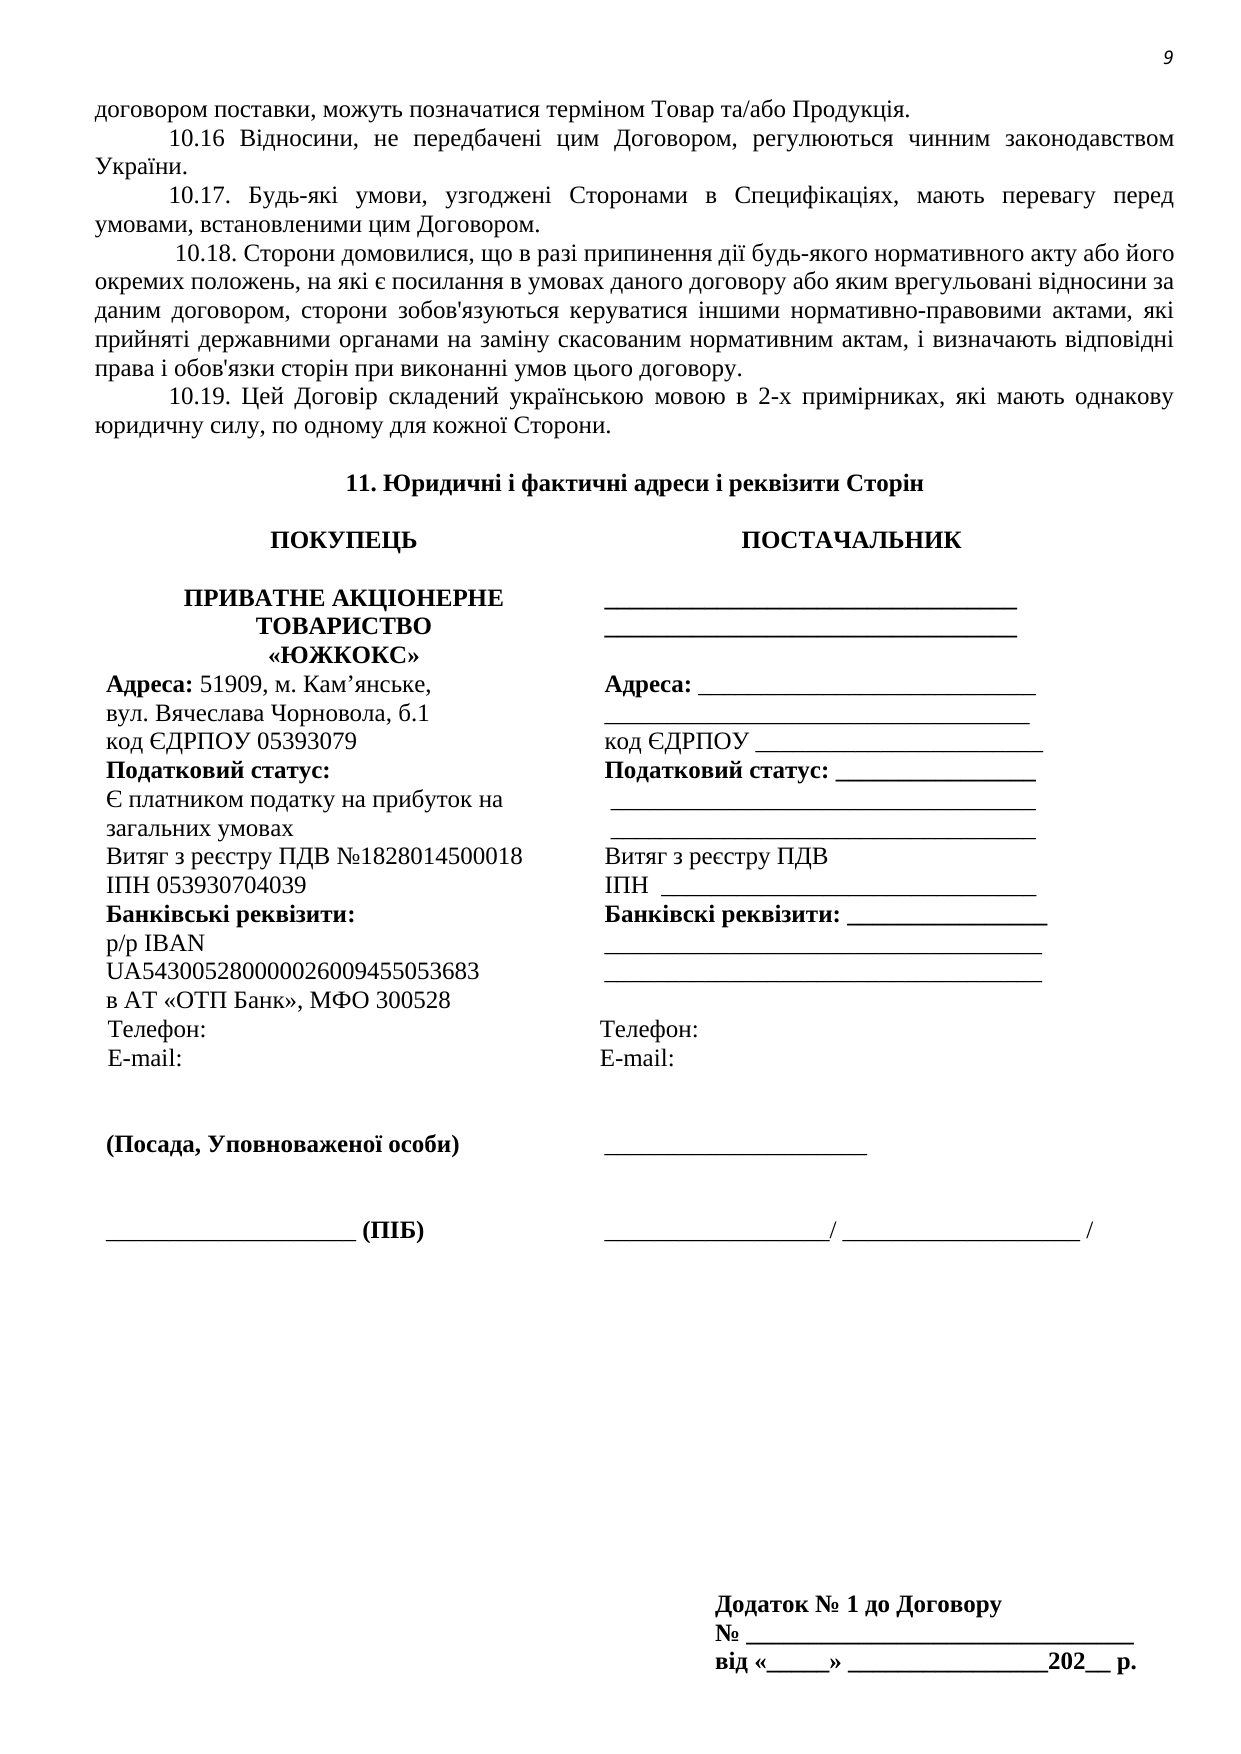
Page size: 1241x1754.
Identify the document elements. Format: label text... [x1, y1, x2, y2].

table_cell Податковий статус: Є платником податку на прибуток на загальних умовах Витяг з реєстру ПДВ №1828014500018 ІПН 053930704039 [95, 755, 593, 899]
table_cell Банківскі реквізити: ________________ ___________________________________ ___________________________________ Телефон: E-mail: [593, 899, 1110, 1100]
text 10.16 Відносини, не передбачені цим Договором, регулюються чинним законодавством України. [94, 123, 1175, 180]
text 10.17. Будь-які умови, узгоджені Сторонами в Специфікаціях, мають перевагу перед умовами, встановленими цим Договором. [94, 180, 1175, 238]
table_header ПОКУПЕЦЬ [95, 525, 593, 583]
text від «_____» ________________202__ р. [94, 1646, 1175, 1675]
table_cell (Посада, Уповноваженої особи) ____________________ (ПІБ) [95, 1100, 593, 1273]
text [94, 94, 1175, 123]
text № _______________________________ [94, 1618, 1175, 1646]
text Додаток № 1 до Договору [94, 1589, 1175, 1618]
table_cell Податковий статус: ________________ __________________________________ __________________________________ Витяг з реєстру ПДВ ІПН ______________________________ [593, 755, 1110, 899]
table_header ПОСТАЧАЛЬНИК [593, 525, 1110, 583]
table_cell _________________________________ _________________________________ Адреса: ___________________________ __________________________________ код ЄДРПОУ _______________________ [593, 583, 1110, 755]
text 10.19. Цей Договір складений українською мовою в 2-х примірниках, які мають однакову юридичну силу, по одному для кожної Сторони. [94, 381, 1175, 439]
text 10.18. Сторони домовилися, що в разі припинення дії будь-якого нормативного акту або його окремих положень, на які є посилання в умовах даного договору або яким врегульовані відносини за даним договором, сторони зобов'язуються керуватися іншими нормативно-правовими актами, які прийняті державними органами на заміну скасованим нормативним актам, і визначають відповідні права і обов'язки сторін при виконанні умов цього договору. [94, 238, 1175, 381]
table_cell _____________________ __________________/ ___________________ / [593, 1100, 1110, 1273]
table_cell Банківські реквізити: р/р IBAN UA543005280000026009455053683 в АТ «ОТП Банк», МФО 300528 Телефон: E-mail: [95, 899, 593, 1100]
table_cell ПРИВАТНЕ АКЦІОНЕРНЕ ТОВАРИСТВО «ЮЖКОКС» Адреса: 51909, м. Кам’янське, вул. Вячеслава Чорновола, б.1 код ЄДРПОУ 05393079 [95, 583, 593, 755]
text 11. Юридичні і фактичні адреси і реквізити Сторін [94, 468, 1175, 496]
